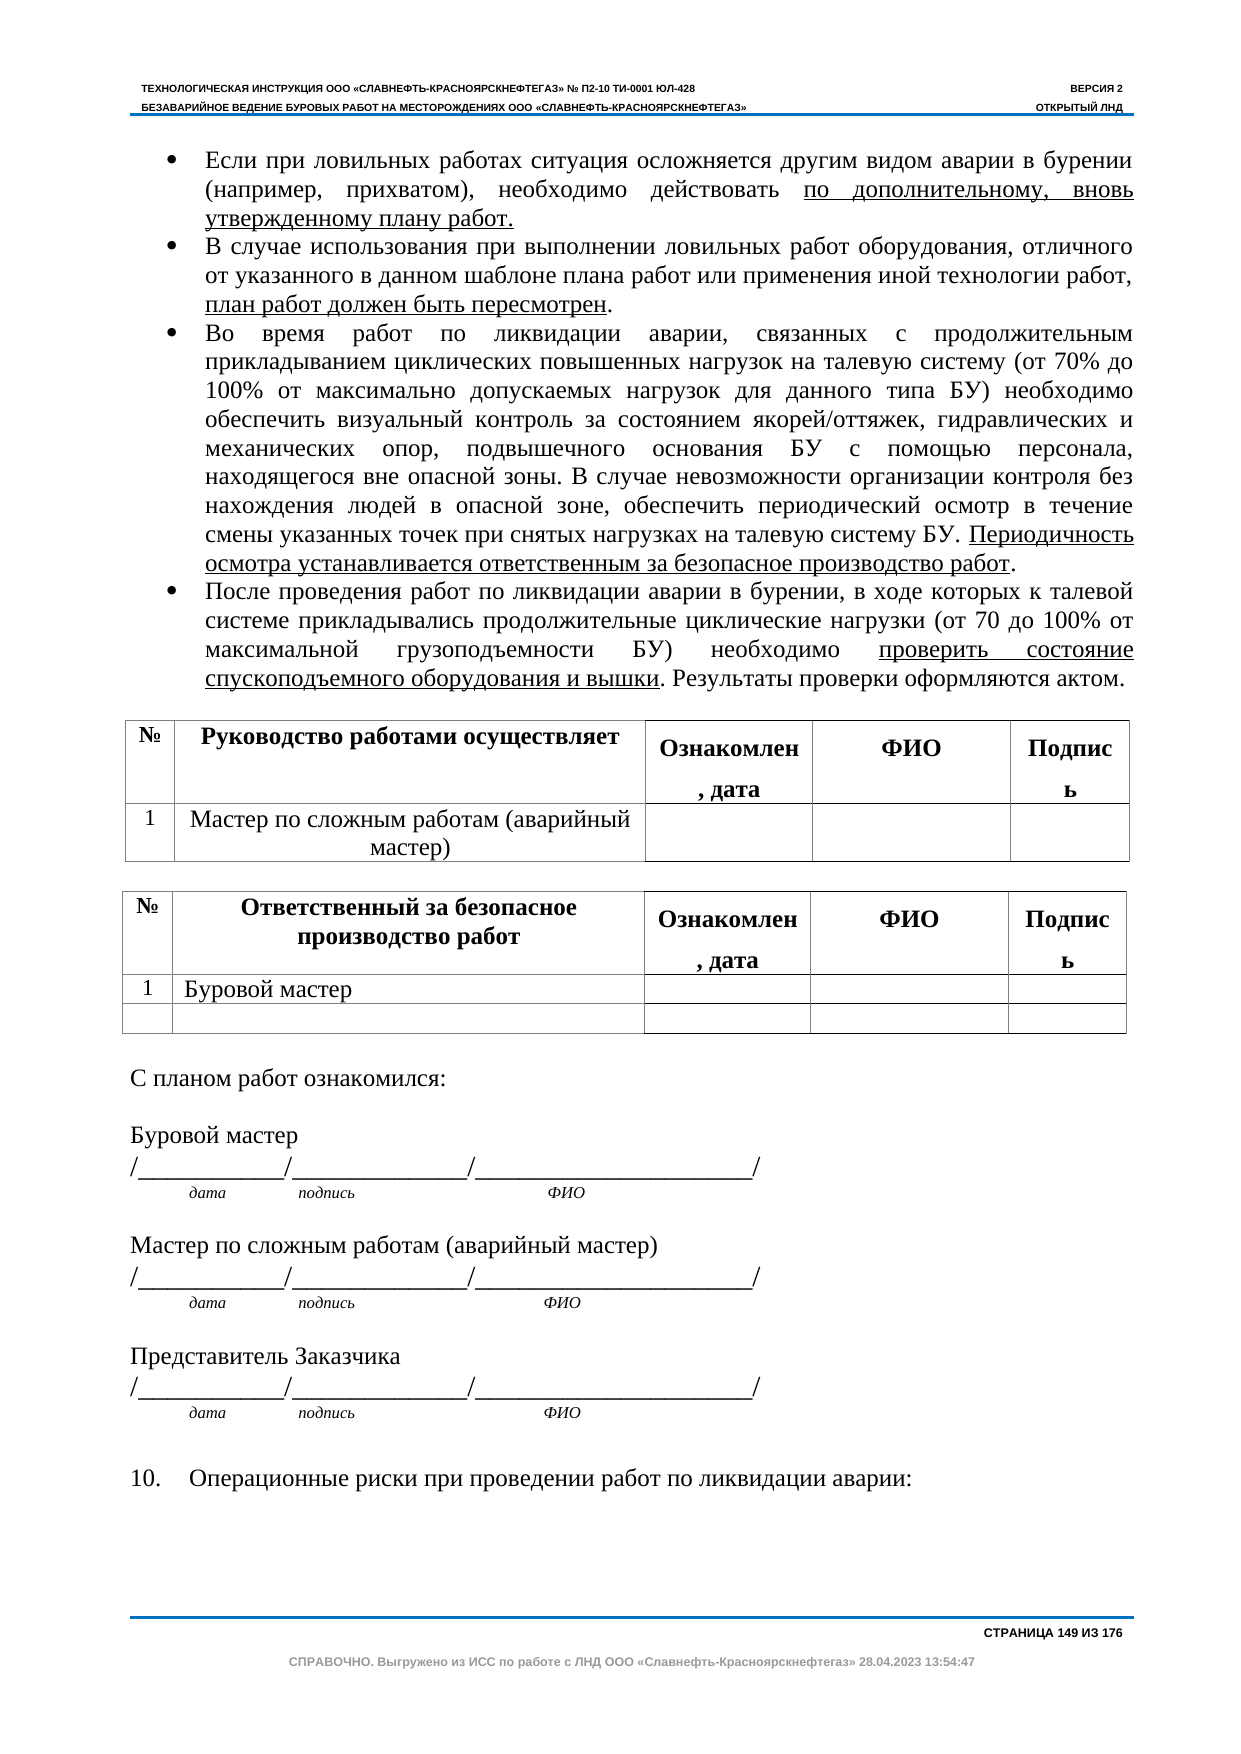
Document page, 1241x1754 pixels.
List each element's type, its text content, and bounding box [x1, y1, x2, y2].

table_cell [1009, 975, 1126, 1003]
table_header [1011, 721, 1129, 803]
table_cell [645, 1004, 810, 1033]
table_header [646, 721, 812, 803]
text дата подпись ФИО [130, 1403, 1134, 1422]
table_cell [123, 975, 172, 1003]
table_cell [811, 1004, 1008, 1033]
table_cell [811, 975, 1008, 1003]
list Если при ловильных работах ситуация осложняется другим видом аварии в бурении (например, прихватом), необходимо действовать по дополнительному, вновь утвержденному плану работ. [167, 145, 1134, 231]
text С планом работ ознакомился: [130, 1063, 1134, 1092]
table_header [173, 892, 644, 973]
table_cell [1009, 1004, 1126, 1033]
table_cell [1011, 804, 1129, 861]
text Мастер по сложным работам (аварийный мастер) /__________/____________/___________________/ [130, 1231, 1134, 1293]
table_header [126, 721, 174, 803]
text /__________/____________/___________________/ [130, 1149, 1134, 1183]
text Представитель Заказчика [130, 1341, 1134, 1369]
list В случае использования при выполнении ловильных работ оборудования, отличного от указанного в данном шаблоне плана работ или применения иной технологии работ, план работ должен быть пересмотрен. [167, 231, 1134, 318]
text /__________/____________/___________________/ [130, 1369, 1134, 1403]
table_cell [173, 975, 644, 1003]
text Буровой мастер [130, 1120, 1134, 1149]
text дата подпись ФИО [130, 1183, 1134, 1202]
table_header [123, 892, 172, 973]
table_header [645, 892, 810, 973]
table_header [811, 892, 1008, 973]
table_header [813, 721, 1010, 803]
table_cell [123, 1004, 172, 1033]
list Операционные риски при проведении работ по ликвидации аварии: [130, 1451, 1134, 1492]
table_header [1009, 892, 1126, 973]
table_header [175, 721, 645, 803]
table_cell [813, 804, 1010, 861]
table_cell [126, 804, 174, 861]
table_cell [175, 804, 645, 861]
list После проведения работ по ликвидации аварии в бурении, в ходе которых к талевой системе прикладывались продолжительные циклические нагрузки (от 70 до 100% от максимальной грузоподъемности БУ) необходимо проверить состояние спускоподъемного оборудования и вышки. Результаты проверки оформляются актом. [167, 576, 1134, 691]
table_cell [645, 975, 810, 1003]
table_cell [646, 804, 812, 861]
list Во время работ по ликвидации аварии, связанных с продолжительным прикладыванием циклических повышенных нагрузок на талевую систему (от 70% до 100% от максимально допускаемых нагрузок для данного типа БУ) необходимо обеспечить визуальный контроль за состоянием якорей/оттяжек, гидравлических и механических опор, подвышечного основания БУ с помощью персонала, находящегося вне опасной зоны. В случае невозможности организации контроля без нахождения людей в опасной зоне, обеспечить периодический осмотр в течение смены указанных точек при снятых нагрузках на талевую систему БУ. Периодичность осмотра устанавливается ответственным за безопасное производство работ. [167, 318, 1134, 576]
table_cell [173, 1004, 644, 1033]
text дата подпись ФИО [130, 1293, 1134, 1312]
